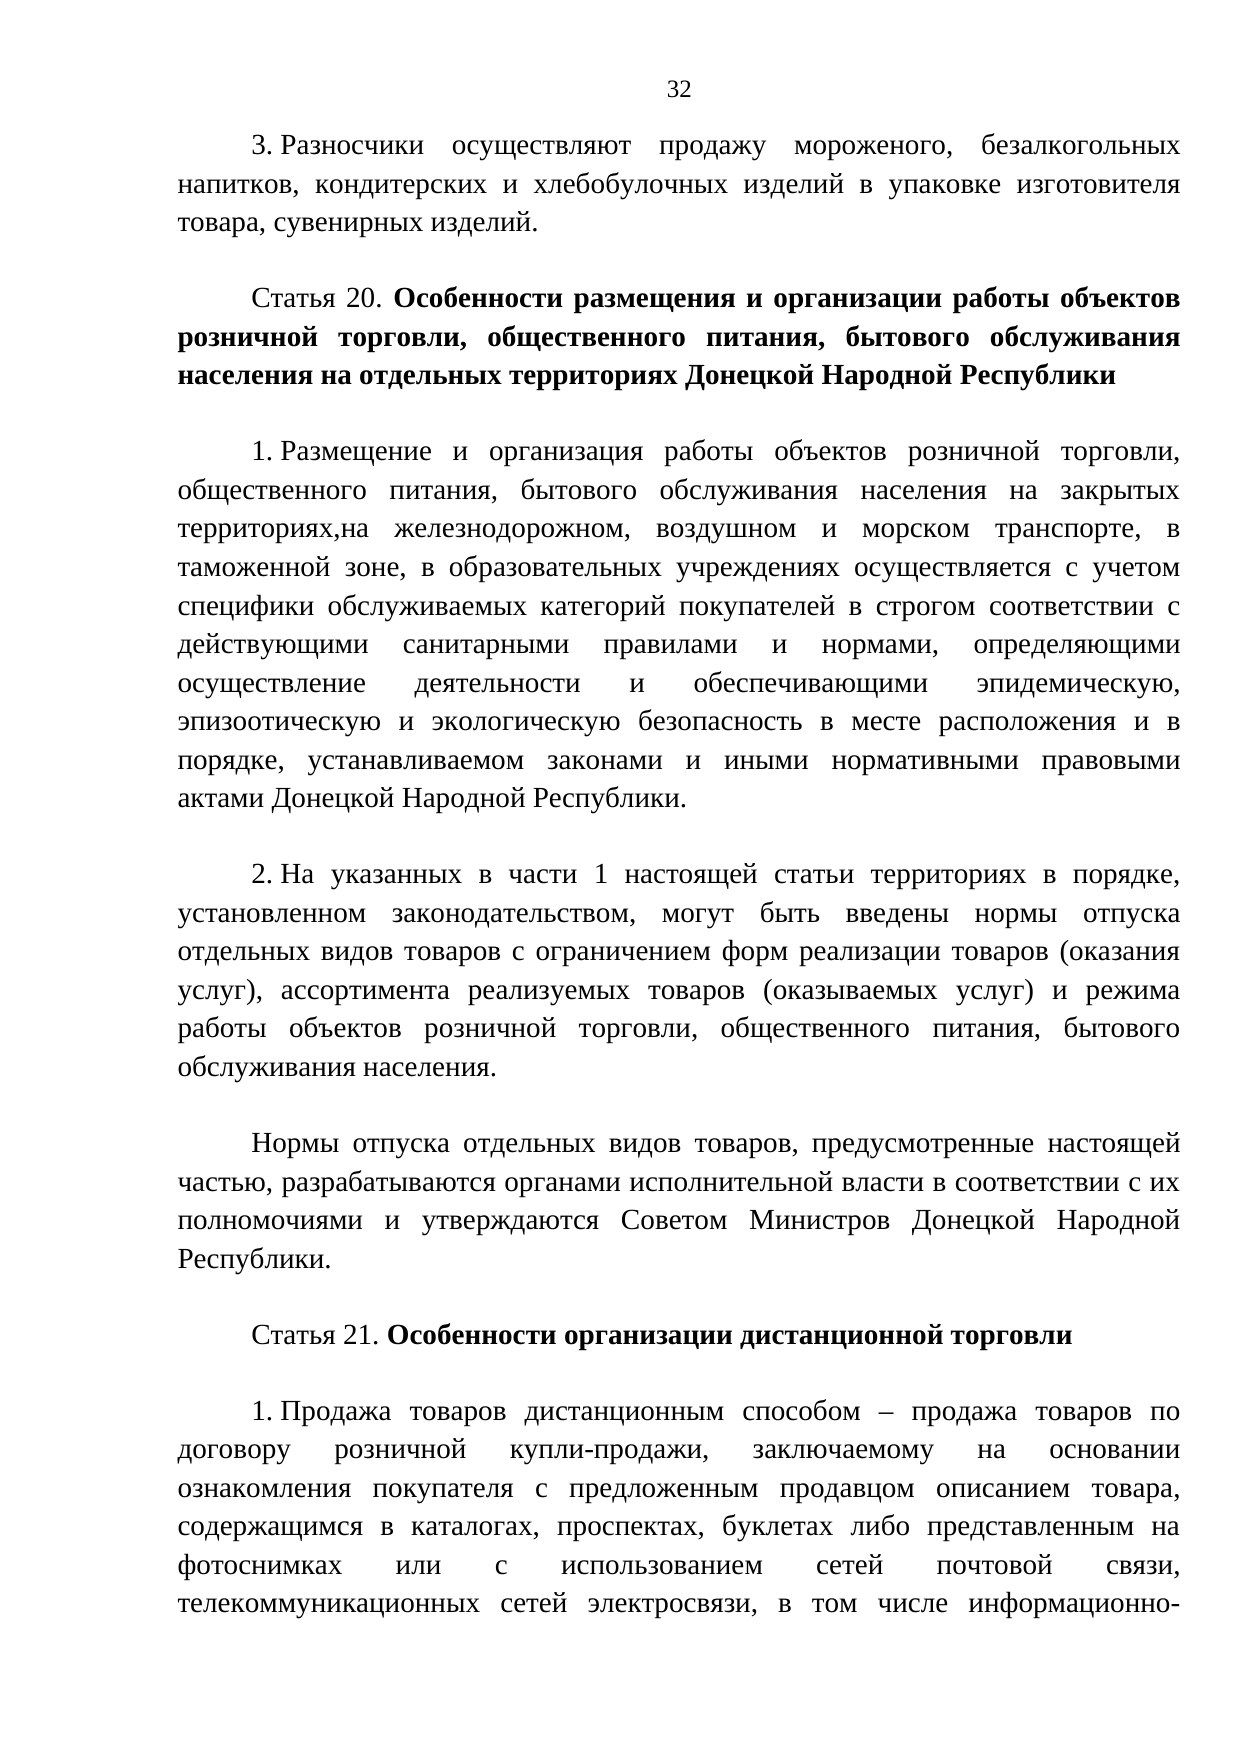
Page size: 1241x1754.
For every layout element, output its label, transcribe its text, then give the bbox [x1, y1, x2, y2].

text Статья 21. Особенности организации дистанционной торговли [177, 1317, 1181, 1350]
text Нормы отпуска отдельных видов товаров, предусмотренные настоящей частью, разрабатываются органами исполнительной власти в соответствии с их полномочиями и утверждаются Советом Министров Донецкой Народной Республики. [177, 1125, 1181, 1274]
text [177, 1393, 1181, 1619]
text Статья 20. Особенности размещения и организации работы объектов розничной торговли, общественного питания, бытового обслуживания населения на отдельных территориях Донецкой Народной Республики [177, 280, 1181, 391]
text 1. Размещение и организация работы объектов розничной торговли, общественного питания, бытового обслуживания населения на закрытых территориях,на железнодорожном, воздушном и морском транспорте, в таможенной зоне, в образовательных учреждениях осуществляется с учетом специфики обслуживаемых категорий покупателей в строгом соответствии с действующими санитарными правилами и нормами, определяющими осуществление деятельности и обеспечивающими эпидемическую, эпизоотическую и экологическую безопасность в месте расположения и в порядке, устанавливаемом законами и иными нормативными правовыми актами Донецкой Народной Республики. [177, 433, 1181, 814]
text 3. Разносчики осуществляют продажу мороженого, безалкогольных напитков, кондитерских и хлебобулочных изделий в упаковке изготовителя товара, сувенирных изделий. [177, 127, 1181, 238]
text 2. На указанных в части 1 настоящей статьи территориях в порядке, установленном законодательством, могут быть введены нормы отпуска отдельных видов товаров с ограничением форм реализации товаров (оказания услуг), ассортимента реализуемых товаров (оказываемых услуг) и режима работы объектов розничной торговли, общественного питания, бытового обслуживания населения. [177, 856, 1181, 1083]
